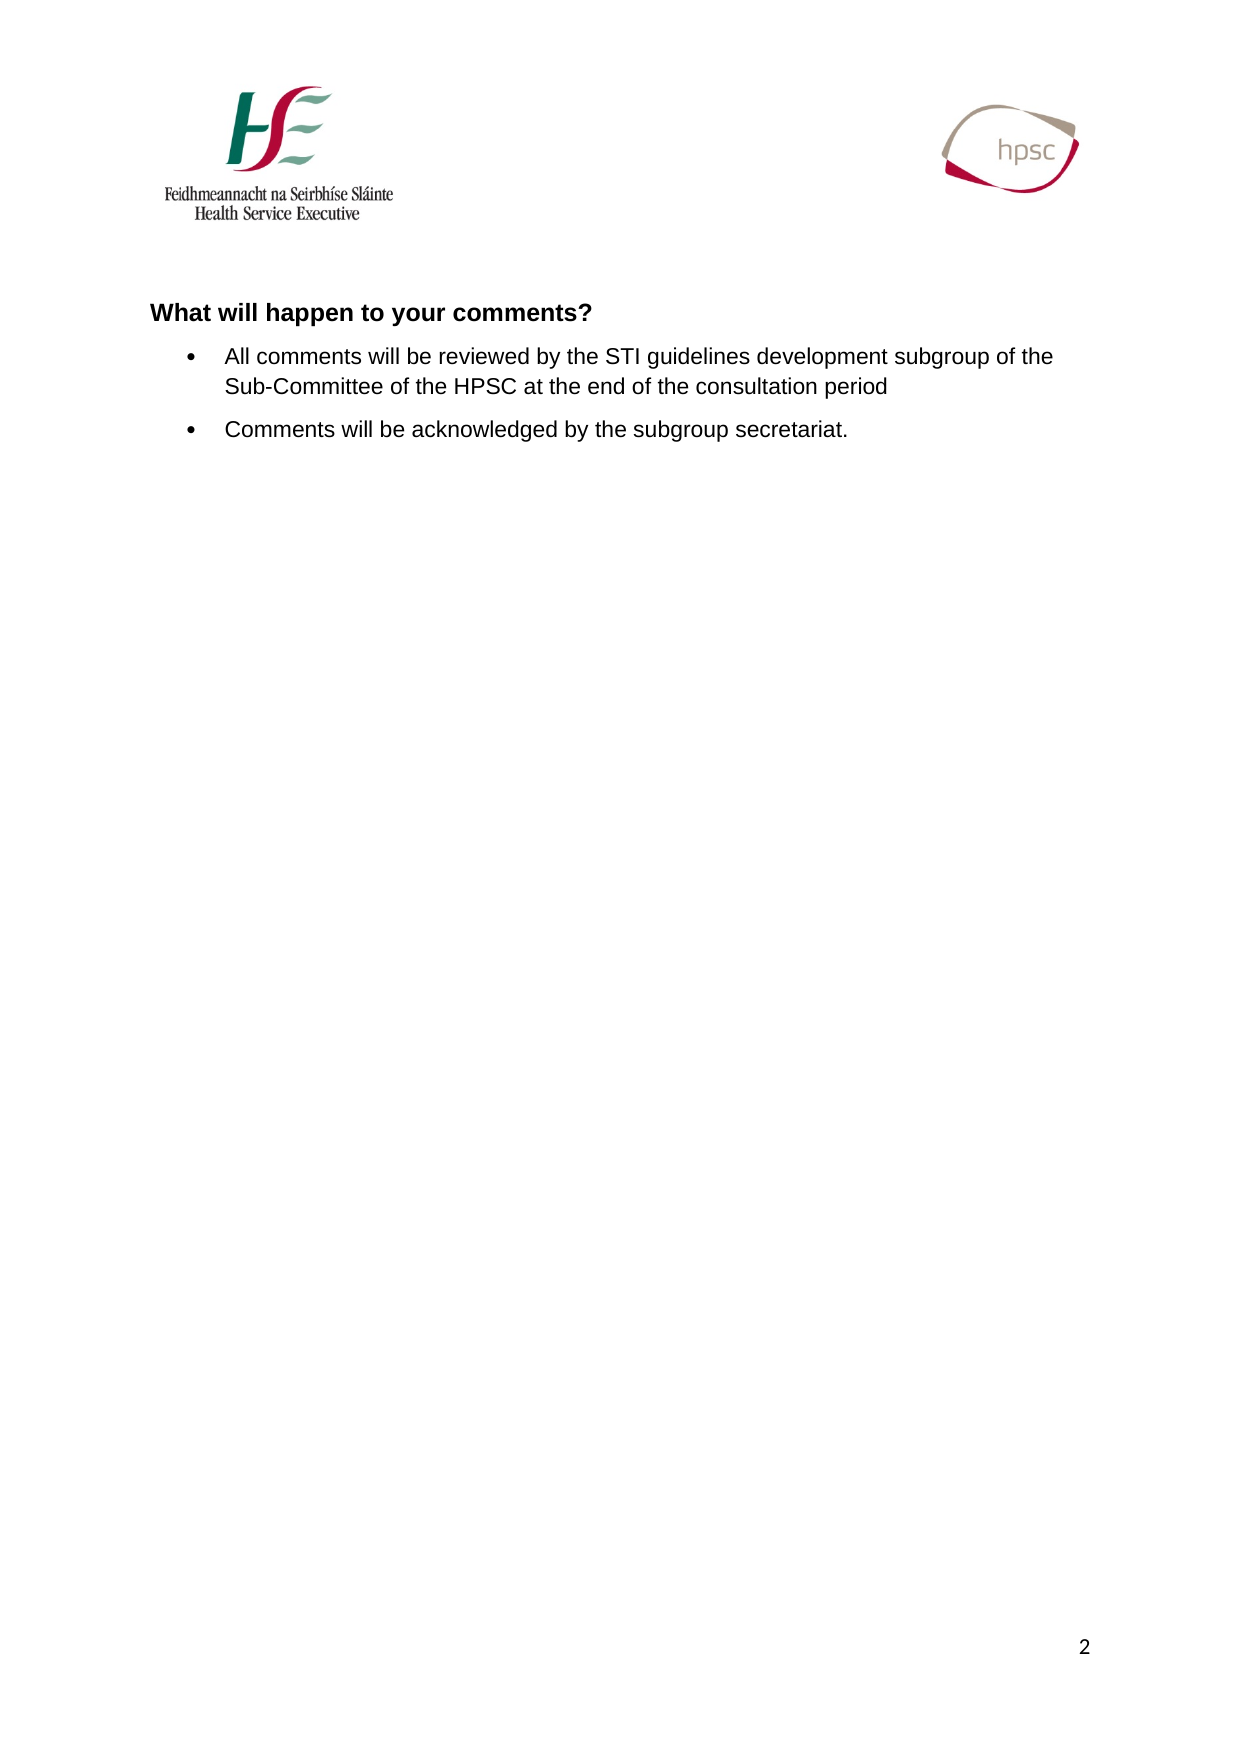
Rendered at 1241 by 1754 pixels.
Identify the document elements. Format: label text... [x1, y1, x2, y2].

picture [150, 73, 1091, 244]
text What will happen to your comments? [150, 298, 1090, 326]
list All comments will be reviewed by the STI guidelines development subgroup of the Sub-Committee of the HPSC at the end of the consultation period [187, 343, 1090, 400]
list Comments will be acknowledged by the subgroup secretariat. [187, 416, 1090, 442]
